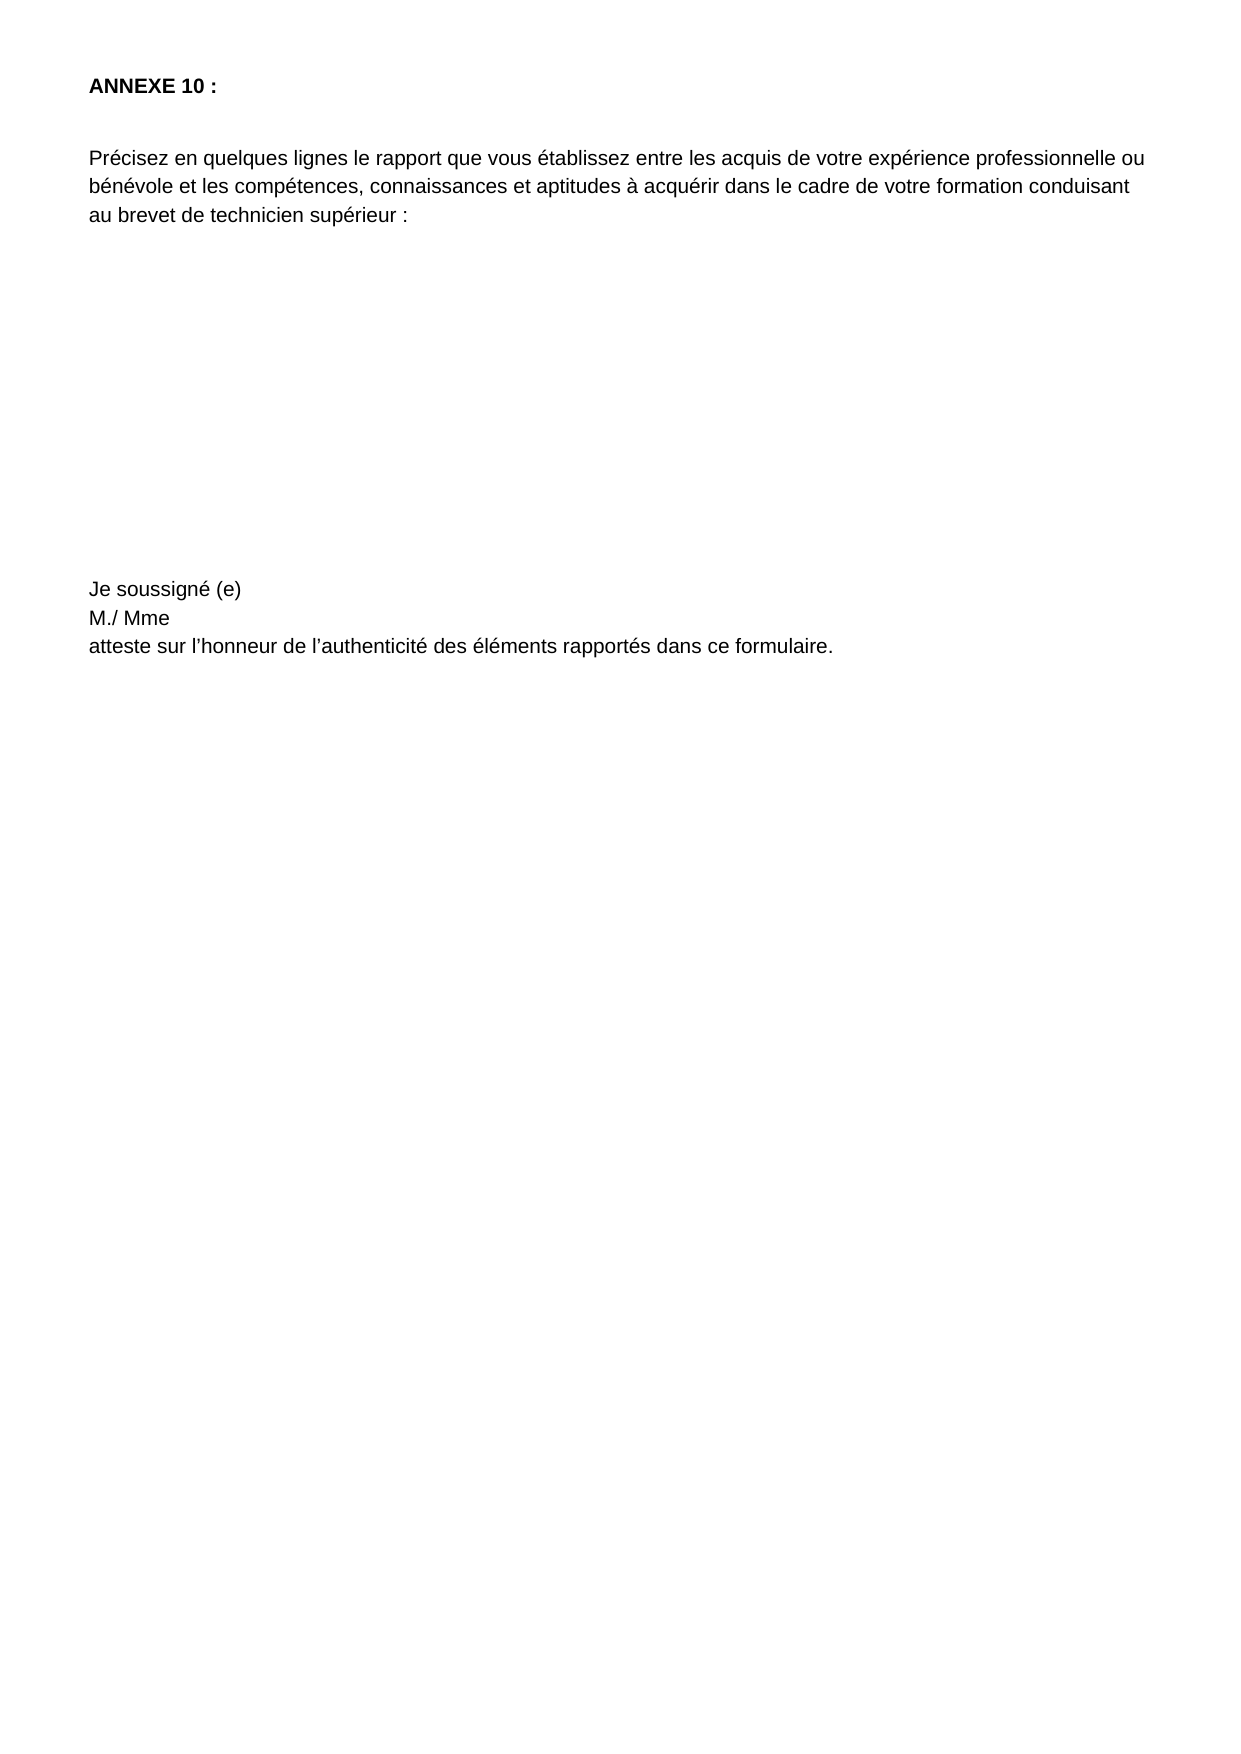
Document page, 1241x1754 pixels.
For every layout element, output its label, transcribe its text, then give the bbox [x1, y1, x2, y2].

text Précisez en quelques lignes le rapport que vous établissez entre les acquis de votre expérience professionnelle ou bénévole et les compétences, connaissances et aptitudes à acquérir dans le cadre de votre formation conduisant au brevet de technicien supérieur : [89, 145, 1152, 227]
text Je soussigné (e) [89, 577, 1152, 601]
text atteste sur l’honneur de l’authenticité des éléments rapportés dans ce formulaire. [89, 634, 1152, 658]
text M./ Mme [89, 605, 1152, 629]
